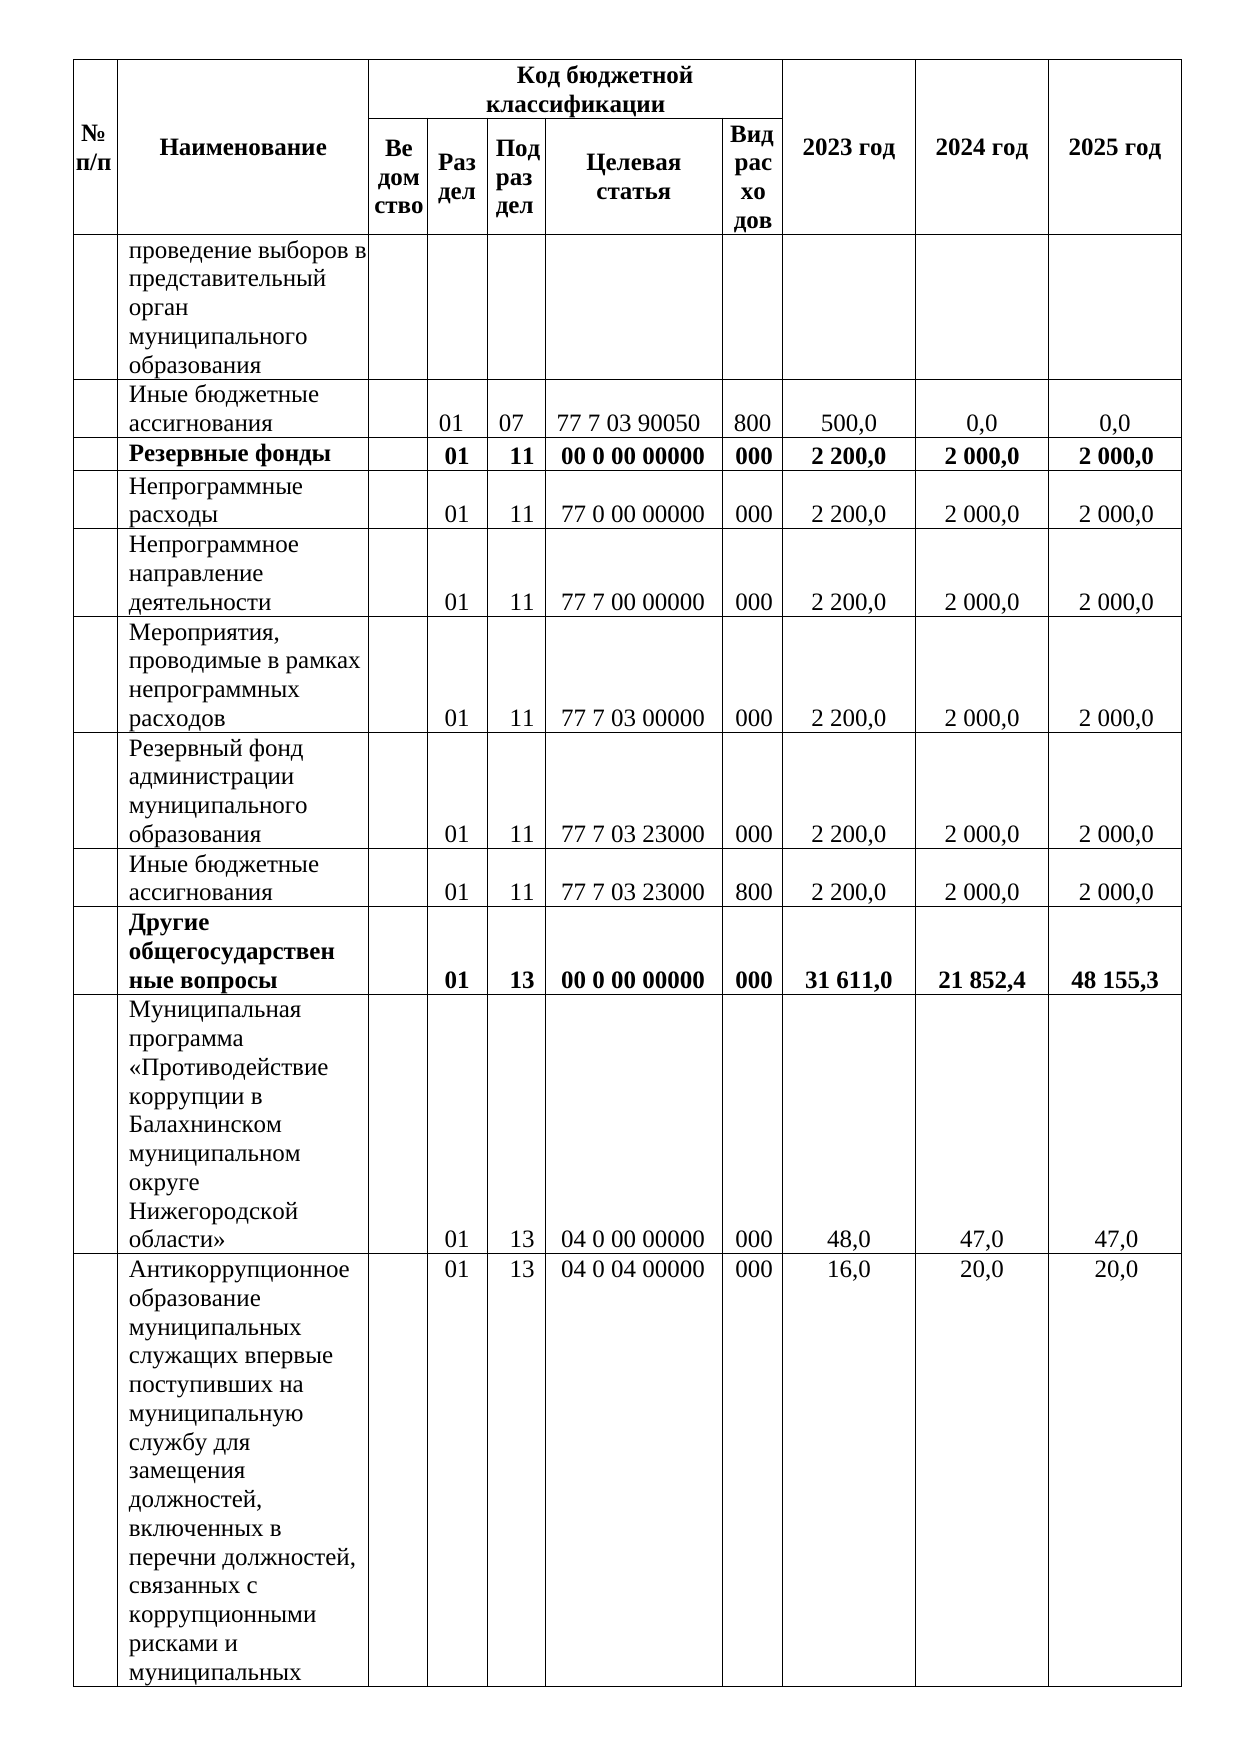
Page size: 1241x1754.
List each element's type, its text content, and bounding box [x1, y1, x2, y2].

table_cell Ве дом ство [369, 119, 427, 234]
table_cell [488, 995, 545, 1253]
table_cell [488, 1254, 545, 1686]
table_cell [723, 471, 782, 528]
table_header Наименование [118, 60, 368, 234]
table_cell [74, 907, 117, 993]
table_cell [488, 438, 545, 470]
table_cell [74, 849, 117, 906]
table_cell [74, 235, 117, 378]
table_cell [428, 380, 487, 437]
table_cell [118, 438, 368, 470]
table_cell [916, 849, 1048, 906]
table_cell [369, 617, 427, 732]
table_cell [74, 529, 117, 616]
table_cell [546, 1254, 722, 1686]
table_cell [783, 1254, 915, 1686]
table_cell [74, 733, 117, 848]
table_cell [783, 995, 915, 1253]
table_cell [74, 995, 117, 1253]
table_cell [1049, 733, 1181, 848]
table_cell Под раз дел [488, 119, 545, 234]
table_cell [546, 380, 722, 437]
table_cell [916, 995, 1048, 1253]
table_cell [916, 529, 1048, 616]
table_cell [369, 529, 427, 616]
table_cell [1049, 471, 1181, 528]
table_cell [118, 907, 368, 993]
table_header № п/п [74, 60, 117, 234]
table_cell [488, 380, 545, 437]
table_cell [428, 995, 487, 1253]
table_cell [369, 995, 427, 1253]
table_header 2023 год [783, 60, 915, 234]
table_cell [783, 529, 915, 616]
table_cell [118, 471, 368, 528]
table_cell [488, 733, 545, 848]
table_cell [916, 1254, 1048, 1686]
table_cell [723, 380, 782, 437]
table_cell Раз дел [428, 119, 487, 234]
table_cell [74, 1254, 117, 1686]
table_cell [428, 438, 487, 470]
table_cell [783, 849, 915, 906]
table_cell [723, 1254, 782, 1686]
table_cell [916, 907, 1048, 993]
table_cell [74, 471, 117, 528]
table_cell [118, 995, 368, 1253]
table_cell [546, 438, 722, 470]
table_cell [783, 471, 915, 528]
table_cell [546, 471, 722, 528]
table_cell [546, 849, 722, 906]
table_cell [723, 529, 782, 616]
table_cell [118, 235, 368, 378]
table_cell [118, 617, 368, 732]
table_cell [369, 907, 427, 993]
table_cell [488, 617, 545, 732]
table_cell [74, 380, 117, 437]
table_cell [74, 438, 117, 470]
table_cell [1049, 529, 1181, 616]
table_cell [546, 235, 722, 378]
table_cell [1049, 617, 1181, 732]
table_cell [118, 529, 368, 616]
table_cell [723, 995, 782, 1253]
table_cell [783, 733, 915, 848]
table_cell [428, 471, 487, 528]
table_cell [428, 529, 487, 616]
table_cell Целевая статья [546, 119, 722, 234]
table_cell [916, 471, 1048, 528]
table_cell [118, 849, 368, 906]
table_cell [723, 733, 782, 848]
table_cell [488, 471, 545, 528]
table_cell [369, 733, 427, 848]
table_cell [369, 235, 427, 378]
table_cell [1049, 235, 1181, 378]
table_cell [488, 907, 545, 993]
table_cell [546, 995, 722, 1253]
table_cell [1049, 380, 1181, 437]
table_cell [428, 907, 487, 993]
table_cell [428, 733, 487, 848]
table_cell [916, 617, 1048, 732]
table_header 2025 год [1049, 60, 1181, 234]
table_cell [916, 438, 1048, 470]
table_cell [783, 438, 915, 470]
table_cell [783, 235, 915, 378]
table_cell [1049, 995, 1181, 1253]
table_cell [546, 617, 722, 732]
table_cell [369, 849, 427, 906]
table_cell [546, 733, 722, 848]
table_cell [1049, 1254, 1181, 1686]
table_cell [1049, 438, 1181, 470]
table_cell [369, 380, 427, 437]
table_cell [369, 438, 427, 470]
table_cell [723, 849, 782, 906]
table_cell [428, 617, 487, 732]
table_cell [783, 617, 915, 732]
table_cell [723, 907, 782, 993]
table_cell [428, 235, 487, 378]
table_header Код бюджетной классификации [369, 60, 782, 118]
table_header 2024 год [916, 60, 1048, 234]
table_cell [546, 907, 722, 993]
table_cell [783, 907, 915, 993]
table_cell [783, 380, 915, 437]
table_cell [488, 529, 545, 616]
table_cell Вид рас хо дов [723, 119, 782, 234]
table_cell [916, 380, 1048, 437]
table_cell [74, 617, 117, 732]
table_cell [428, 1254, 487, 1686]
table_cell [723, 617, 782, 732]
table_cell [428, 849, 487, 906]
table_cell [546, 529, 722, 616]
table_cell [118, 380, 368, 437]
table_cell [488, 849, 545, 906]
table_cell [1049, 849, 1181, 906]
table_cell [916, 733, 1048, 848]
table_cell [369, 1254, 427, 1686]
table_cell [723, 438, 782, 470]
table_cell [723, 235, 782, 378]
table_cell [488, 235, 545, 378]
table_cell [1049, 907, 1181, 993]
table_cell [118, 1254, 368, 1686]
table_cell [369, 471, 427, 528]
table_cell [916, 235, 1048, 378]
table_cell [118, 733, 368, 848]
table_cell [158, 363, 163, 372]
